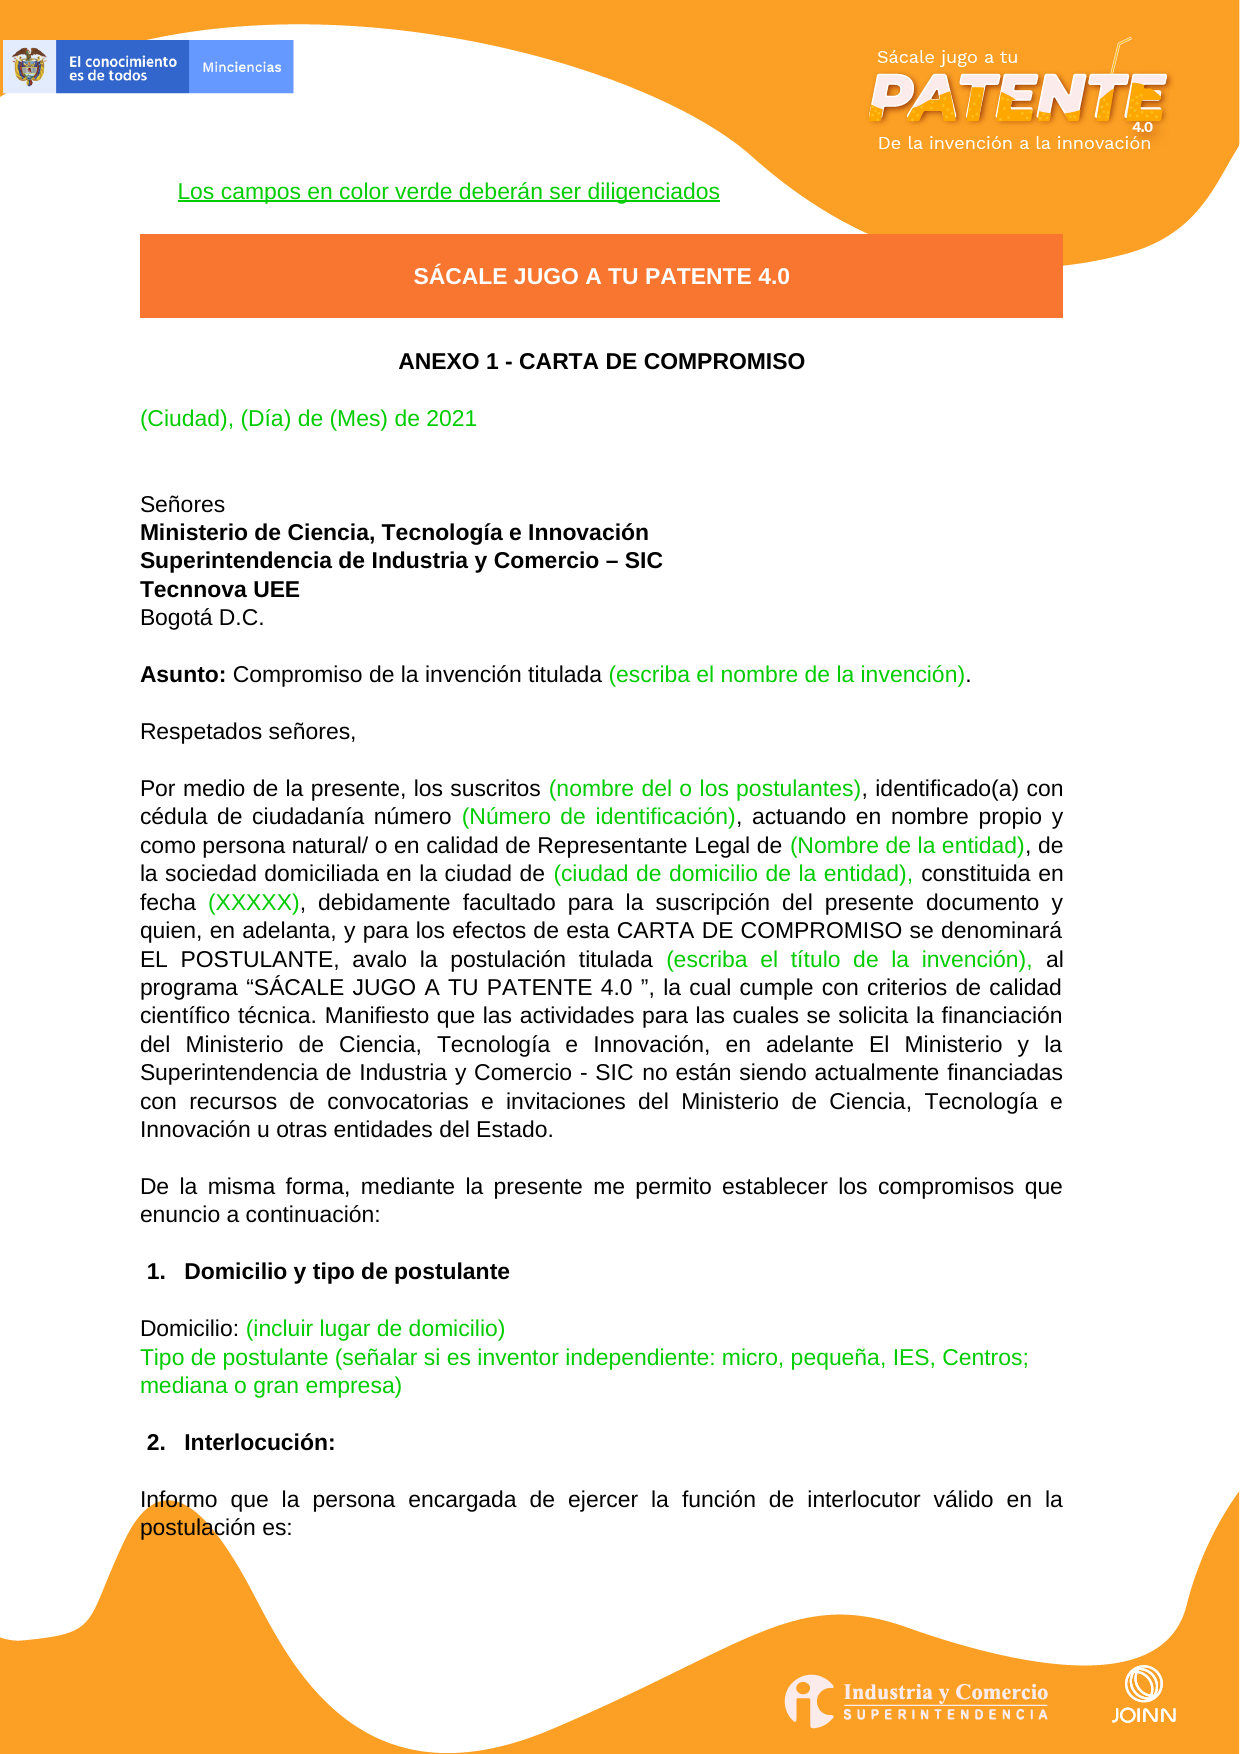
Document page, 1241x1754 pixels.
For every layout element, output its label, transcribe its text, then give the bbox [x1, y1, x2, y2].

list Interlocución: [147, 1429, 1063, 1455]
picture [0, 0, 1240, 1754]
list Por medio de la presente, los suscritos (nombre del o los postulantes), identificado(a) con cédula de ciudadanía número (Número de identificación), actuando en nombre propio y como persona natural/ o en calidad de Representante Legal de (Nombre de la entidad), de la sociedad domiciliada en la ciudad de (ciudad de domicilio de la entidad), constituida en fecha (XXXXX), debidamente facultado para la suscripción del presente documento y quien, en adelanta, y para los efectos de esta CARTA DE COMPROMISO se denominará EL POSTULANTE, avalo la postulación titulada (escriba el título de la invención), al programa “SÁCALE JUGO A TU PATENTE 4.0 ”, la cual cumple con criterios de calidad científico técnica. Manifiesto que las actividades para las cuales se solicita la financiación del Ministerio de Ciencia, Tecnología e Innovación, en adelante El Ministerio y la Superintendencia de Industria y Comercio - SIC no están siendo actualmente financiadas con recursos de convocatorias e invitaciones del Ministerio de Ciencia, Tecnología e Innovación u otras entidades del Estado. [140, 775, 1063, 1142]
list Bogotá D.C. [140, 604, 1063, 631]
list (Ciudad), (Día) de (Mes) de 2021 [140, 405, 1063, 432]
text Informo que la persona encargada de ejercer la función de interlocutor válido en la postulación es: [140, 1486, 1063, 1541]
list Señores [140, 491, 1063, 517]
list Respetados señores, [140, 718, 1063, 744]
list Ministerio de Ciencia, Tecnología e Innovación [140, 519, 1063, 545]
text ANEXO 1 - CARTA DE COMPROMISO [140, 348, 1063, 375]
text Los campos en color verde deberán ser diligenciados [177, 178, 1063, 204]
list Superintendencia de Industria y Comercio – SIC [140, 547, 1063, 574]
text Tipo de postulante (señalar si es inventor independiente: micro, pequeña, IES, Centros; mediana o gran empresa) [140, 1344, 1063, 1398]
text SÁCALE JUGO A TU PATENTE 4.0 [140, 263, 1063, 289]
text Asunto: Compromiso de la invención titulada (escriba el nombre de la invención). [140, 661, 1063, 687]
list Domicilio y tipo de postulante [147, 1258, 1063, 1285]
list De la misma forma, mediante la presente me permito establecer los compromisos que enuncio a continuación: [140, 1173, 1063, 1228]
list Tecnnova UEE [140, 576, 1063, 602]
text Domicilio: (incluir lugar de domicilio) [140, 1315, 1063, 1342]
